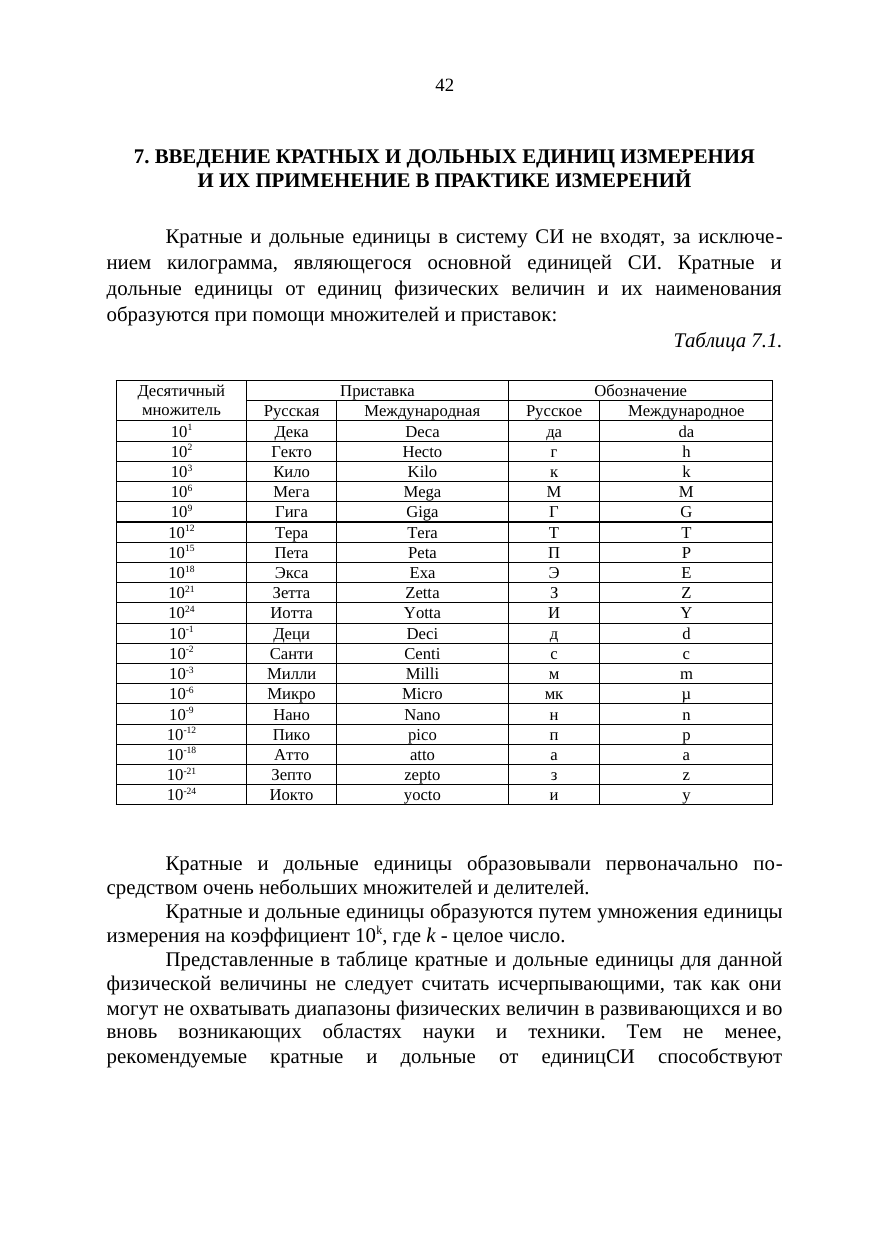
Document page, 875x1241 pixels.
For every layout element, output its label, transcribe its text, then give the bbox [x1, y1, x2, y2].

table_cell Deca [337, 421, 508, 441]
table_cell 10-2 [117, 644, 246, 663]
table_cell Пета [247, 543, 336, 562]
table_cell Русская [247, 401, 336, 420]
table_cell Русское [509, 401, 599, 420]
table_cell к [509, 462, 599, 481]
table_cell Микро [247, 684, 336, 703]
table_cell Hecto [337, 442, 508, 461]
table_cell Kilo [337, 462, 508, 481]
table_cell h [600, 442, 772, 461]
table_cell и [509, 785, 599, 804]
table_cell Мега [247, 482, 336, 501]
table_cell atto [337, 745, 508, 764]
table_cell d [600, 624, 772, 643]
table_cell p [600, 725, 772, 744]
table_cell да [509, 421, 599, 441]
table_cell з [509, 765, 599, 784]
table_cell 10-18 [117, 745, 246, 764]
table_cell Centi [337, 644, 508, 663]
table_cell 103 [117, 462, 246, 481]
table_cell a [600, 745, 772, 764]
table_cell Иотта [247, 603, 336, 622]
table_cell y [600, 785, 772, 804]
table_cell Э [509, 563, 599, 582]
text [106, 947, 782, 1068]
table_cell Кило [247, 462, 336, 481]
table_cell 109 [117, 502, 246, 521]
table_cell г [509, 442, 599, 461]
table_header Десятичный множитель [117, 381, 246, 420]
table_cell Деци [247, 624, 336, 643]
table_cell мк [509, 684, 599, 703]
table_cell З [509, 583, 599, 602]
table_cell 10-1 [117, 624, 246, 643]
table_cell Атто [247, 745, 336, 764]
table_cell Micro [337, 684, 508, 703]
table_cell 101 [117, 421, 246, 441]
table_cell Peta [337, 543, 508, 562]
table_cell E [600, 563, 772, 582]
table_cell н [509, 704, 599, 723]
table_cell Санти [247, 644, 336, 663]
table_cell zepto [337, 765, 508, 784]
table_cell pico [337, 725, 508, 744]
table_cell 106 [117, 482, 246, 501]
table_cell а [509, 745, 599, 764]
table_cell z [600, 765, 772, 784]
table_cell Пико [247, 725, 336, 744]
text Кратные и дольные единицы в систему СИ не входят, за исключением килограмма, являющегося основной единицей СИ. Кратные и дольные единицы от единиц физических величин и их наименования образуются при помощи множителей и приставок: [106, 224, 782, 326]
table_cell 102 [117, 442, 246, 461]
table_cell Milli [337, 664, 508, 683]
table_cell c [600, 644, 772, 663]
text Таблица 7.1. [106, 328, 782, 352]
table_cell m [600, 664, 772, 683]
table_cell Yotta [337, 603, 508, 622]
table_cell 1015 [117, 543, 246, 562]
table_cell 10-3 [117, 664, 246, 683]
table_cell м [509, 664, 599, 683]
table_cell Международное [600, 401, 772, 420]
table_cell Nano [337, 704, 508, 723]
table_cell 10-12 [117, 725, 246, 744]
table_cell д [509, 624, 599, 643]
table_cell Y [600, 603, 772, 622]
table_header Обозначение [509, 381, 772, 400]
table_cell 10-9 [117, 704, 246, 723]
table_cell Дека [247, 421, 336, 441]
table_cell M [600, 482, 772, 501]
table_cell Deci [337, 624, 508, 643]
table_cell G [600, 502, 772, 521]
table_cell k [600, 462, 772, 481]
table_cell yocto [337, 785, 508, 804]
table_cell 10-6 [117, 684, 246, 703]
table_cell Иокто [247, 785, 336, 804]
table_cell 1021 [117, 583, 246, 602]
table_cell Г [509, 502, 599, 521]
table_cell da [600, 421, 772, 441]
table_cell с [509, 644, 599, 663]
table_cell Т [509, 523, 599, 542]
table_cell Экса [247, 563, 336, 582]
table_cell Exa [337, 563, 508, 582]
table_cell n [600, 704, 772, 723]
table_cell Нано [247, 704, 336, 723]
table_cell Mega [337, 482, 508, 501]
text Кратные и дольные единицы образовывали первоначально посредством очень небольших множителей и делителей. [106, 851, 782, 899]
table_cell Tera [337, 523, 508, 542]
table_header Приставка [247, 381, 508, 400]
table_cell Зетта [247, 583, 336, 602]
table_cell Международная [337, 401, 508, 420]
table_cell Гига [247, 502, 336, 521]
table_cell М [509, 482, 599, 501]
table_cell µ [600, 684, 772, 703]
table_cell И [509, 603, 599, 622]
table_cell Z [600, 583, 772, 602]
table_cell 10-24 [117, 785, 246, 804]
table_cell P [600, 543, 772, 562]
table_cell П [509, 543, 599, 562]
table_cell Тера [247, 523, 336, 542]
table_cell 1018 [117, 563, 246, 582]
table_cell T [600, 523, 772, 542]
table_cell Милли [247, 664, 336, 683]
table_cell п [509, 725, 599, 744]
table_cell Гекто [247, 442, 336, 461]
table_cell 1024 [117, 603, 246, 622]
table_cell Giga [337, 502, 508, 521]
text Кратные и дольные единицы образуются путем умножения единицы измерения на коэффициент 10k, где k - целое число. [106, 899, 782, 947]
table_cell 10-21 [117, 765, 246, 784]
subtitle 7. ВВЕДЕНИЕ КРАТНЫХ И ДОЛЬНЫХ ЕДИНИЦ ИЗМЕРЕНИЯ И ИХ ПРИМЕНЕНИЕ В ПРАКТИКЕ ИЗМЕРЕНИЙ [106, 144, 782, 192]
table_cell 1012 [117, 523, 246, 542]
table_cell Зепто [247, 765, 336, 784]
table_cell Zetta [337, 583, 508, 602]
